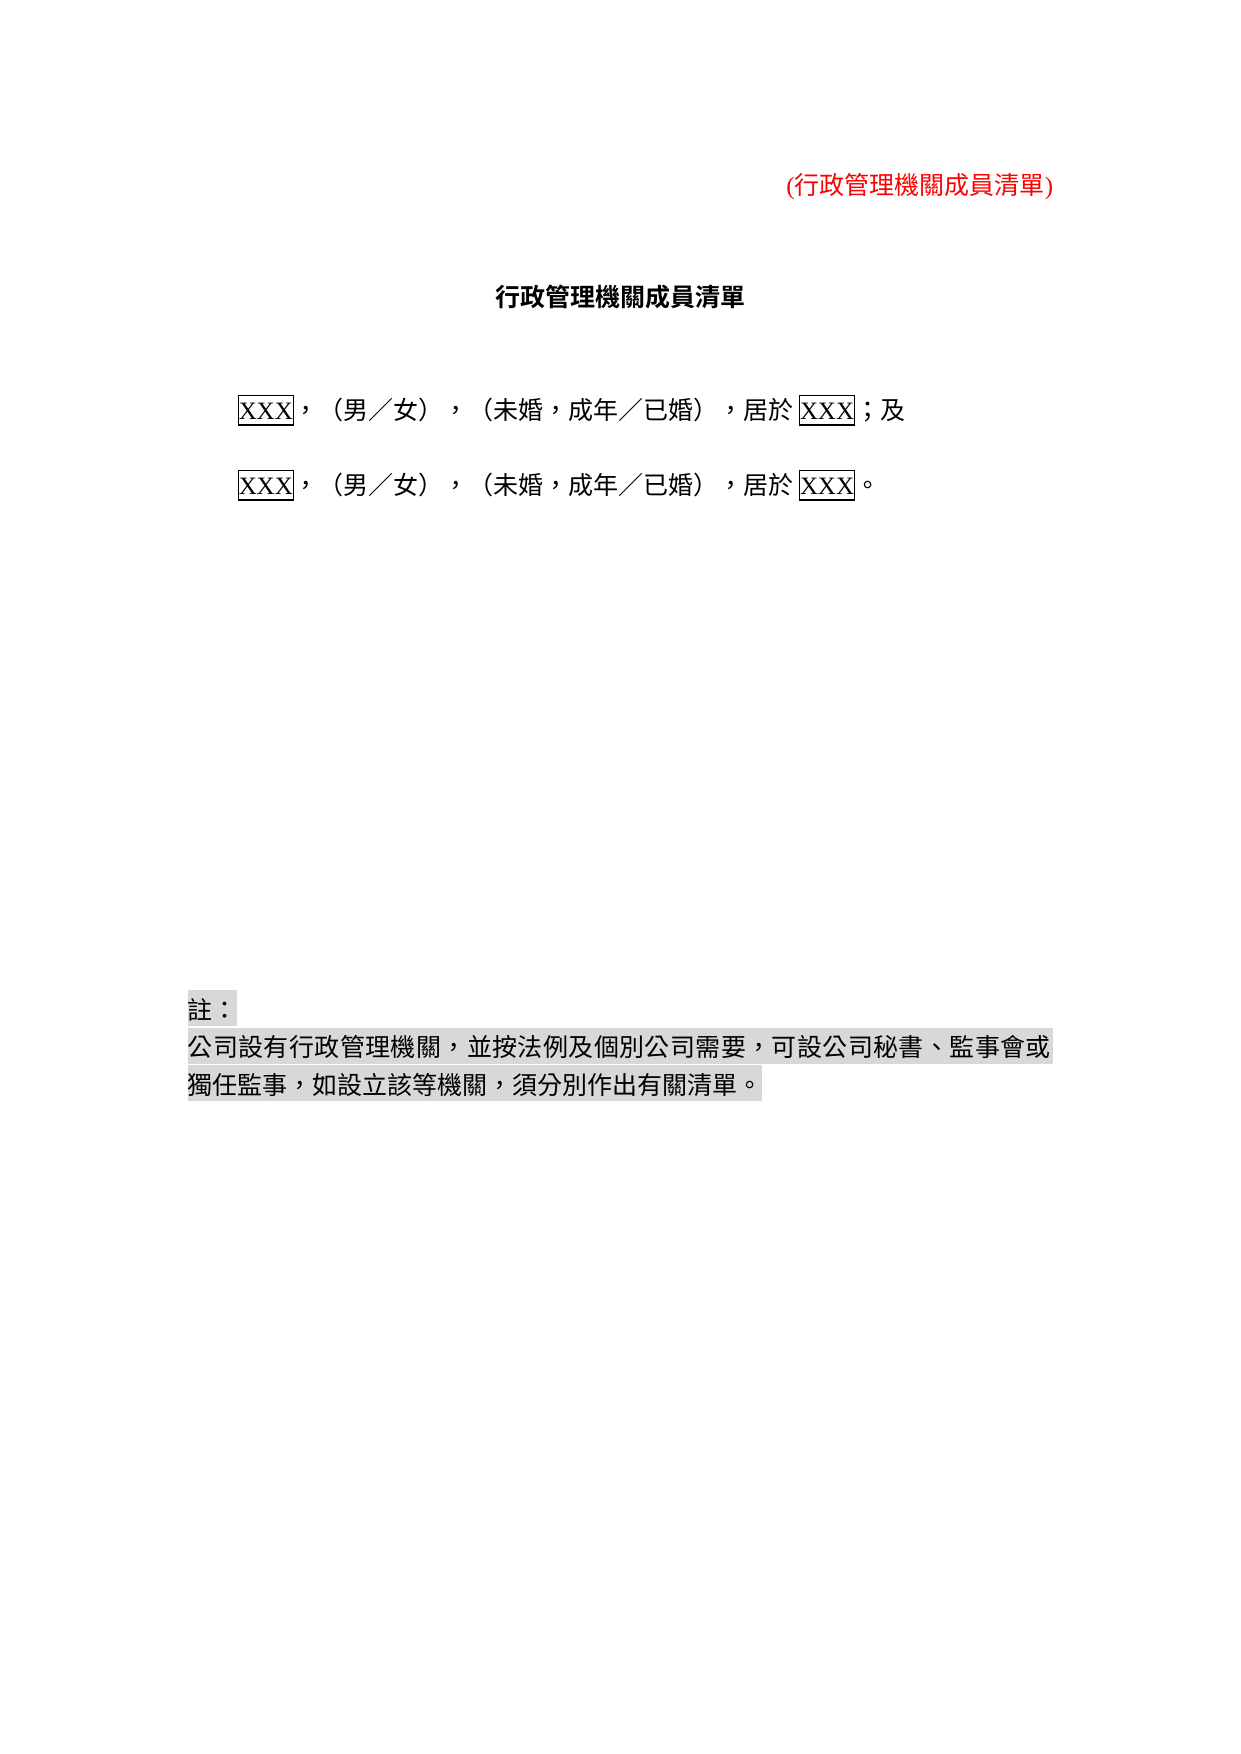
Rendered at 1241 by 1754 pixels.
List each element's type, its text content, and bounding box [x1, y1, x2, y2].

text 註： [187, 989, 1053, 1027]
text XXX，（男／女），（未婚，成年／已婚），居於XXX；及 [187, 389, 1053, 427]
text XXX，（男／女），（未婚，成年／已婚），居於XXX。 [187, 464, 1053, 502]
text 行政管理機關成員清單 [187, 277, 1053, 314]
text (行政管理機關成員清單) [187, 164, 1053, 202]
text 公司設有行政管理機關，並按法例及個別公司需要，可設公司秘書、監事會或獨任監事，如設立該等機關，須分別作出有關清單。 [187, 1027, 1053, 1102]
